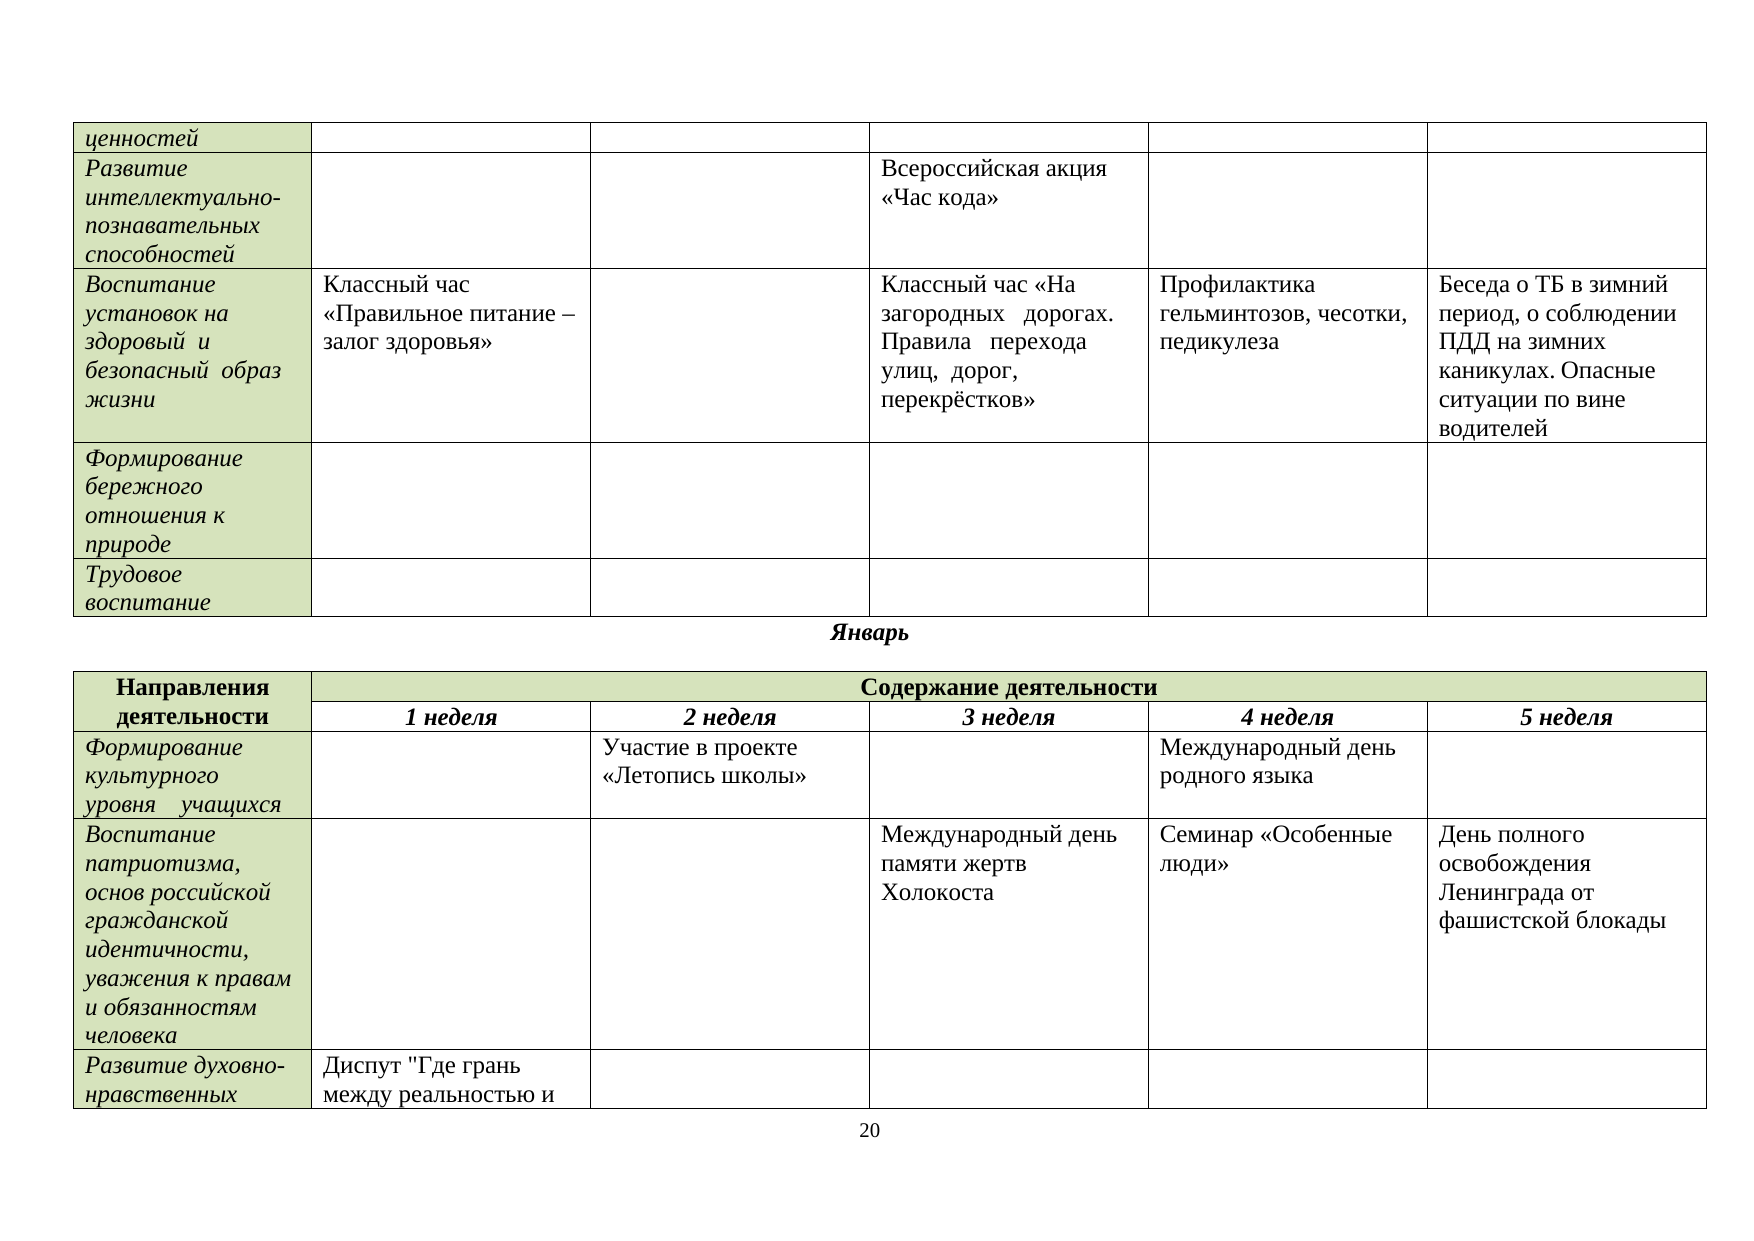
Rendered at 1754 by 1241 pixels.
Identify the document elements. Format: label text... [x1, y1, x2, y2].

table_cell [591, 443, 869, 558]
table_cell [312, 732, 590, 818]
table_cell [1428, 732, 1706, 818]
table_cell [312, 1050, 590, 1108]
table_cell [1149, 123, 1427, 152]
table_cell 1 неделя [312, 702, 590, 731]
table_header Содержание деятельности [312, 672, 1706, 701]
table_header Направления деятельности [74, 672, 311, 731]
table_cell 3 неделя [870, 702, 1148, 731]
table_cell [312, 559, 590, 616]
table_cell [870, 732, 1148, 818]
table_cell [591, 559, 869, 616]
table_cell [591, 153, 869, 268]
table_cell [591, 1050, 869, 1108]
table_cell Семинар «Особенные люди» [1149, 819, 1427, 1049]
table_cell Воспитание установок на здоровый и безопасный образ жизни [74, 269, 311, 442]
table_cell Формирование бережного отношения к природе [74, 443, 311, 558]
table_cell [1149, 443, 1427, 558]
table_cell [1428, 123, 1706, 152]
table_cell Международный день родного языка [1149, 732, 1427, 818]
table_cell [74, 1050, 311, 1108]
table_cell [1149, 559, 1427, 616]
table_cell Трудовое воспитание [74, 559, 311, 616]
table_cell [312, 153, 590, 268]
table_cell [870, 123, 1148, 152]
table_cell Беседа о ТБ в зимний период, о соблюдении ПДД на зимних каникулах. Опасные ситуации по вине водителей [1428, 269, 1706, 442]
table_cell 5 неделя [1428, 702, 1706, 731]
table_cell [1149, 153, 1427, 268]
table_cell Формирование культурного уровня учащихся [74, 732, 311, 818]
table_cell 4 неделя [1149, 702, 1427, 731]
table_cell Классный час «На загородных дорогах. Правила перехода улиц, дорог, перекрёстков» [870, 269, 1148, 442]
table_cell [870, 559, 1148, 616]
table_cell [591, 123, 869, 152]
table_cell [1428, 153, 1706, 268]
table_cell [591, 819, 869, 1049]
table_cell [1428, 443, 1706, 558]
table_cell [312, 443, 590, 558]
table_cell Воспитание патриотизма, основ российской гражданской идентичности, уважения к правам и обязанностям человека [74, 819, 311, 1049]
table_cell Международный день памяти жертв Холокоста [870, 819, 1148, 1049]
table_cell [1149, 1050, 1427, 1108]
table_cell День полного освобождения Ленинграда от фашистской блокады [1428, 819, 1706, 1049]
table_cell Участие в проекте «Летопись школы» [591, 732, 869, 818]
table_cell Классный час «Правильное питание – залог здоровья» [312, 269, 590, 442]
table_cell Развитие интеллектуально-познавательных способностей [74, 153, 311, 268]
table_cell [591, 269, 869, 442]
text Январь [44, 617, 1695, 646]
table_cell Профилактика гельминтозов, чесотки, педикулеза [1149, 269, 1427, 442]
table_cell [74, 123, 311, 152]
table_cell [870, 1050, 1148, 1108]
table_cell [1428, 1050, 1706, 1108]
table_cell [312, 819, 590, 1049]
table_cell [1428, 559, 1706, 616]
table_cell [870, 443, 1148, 558]
table_cell 2 неделя [591, 702, 869, 731]
table_cell Всероссийская акция «Час кода» [870, 153, 1148, 268]
table_cell [312, 123, 590, 152]
